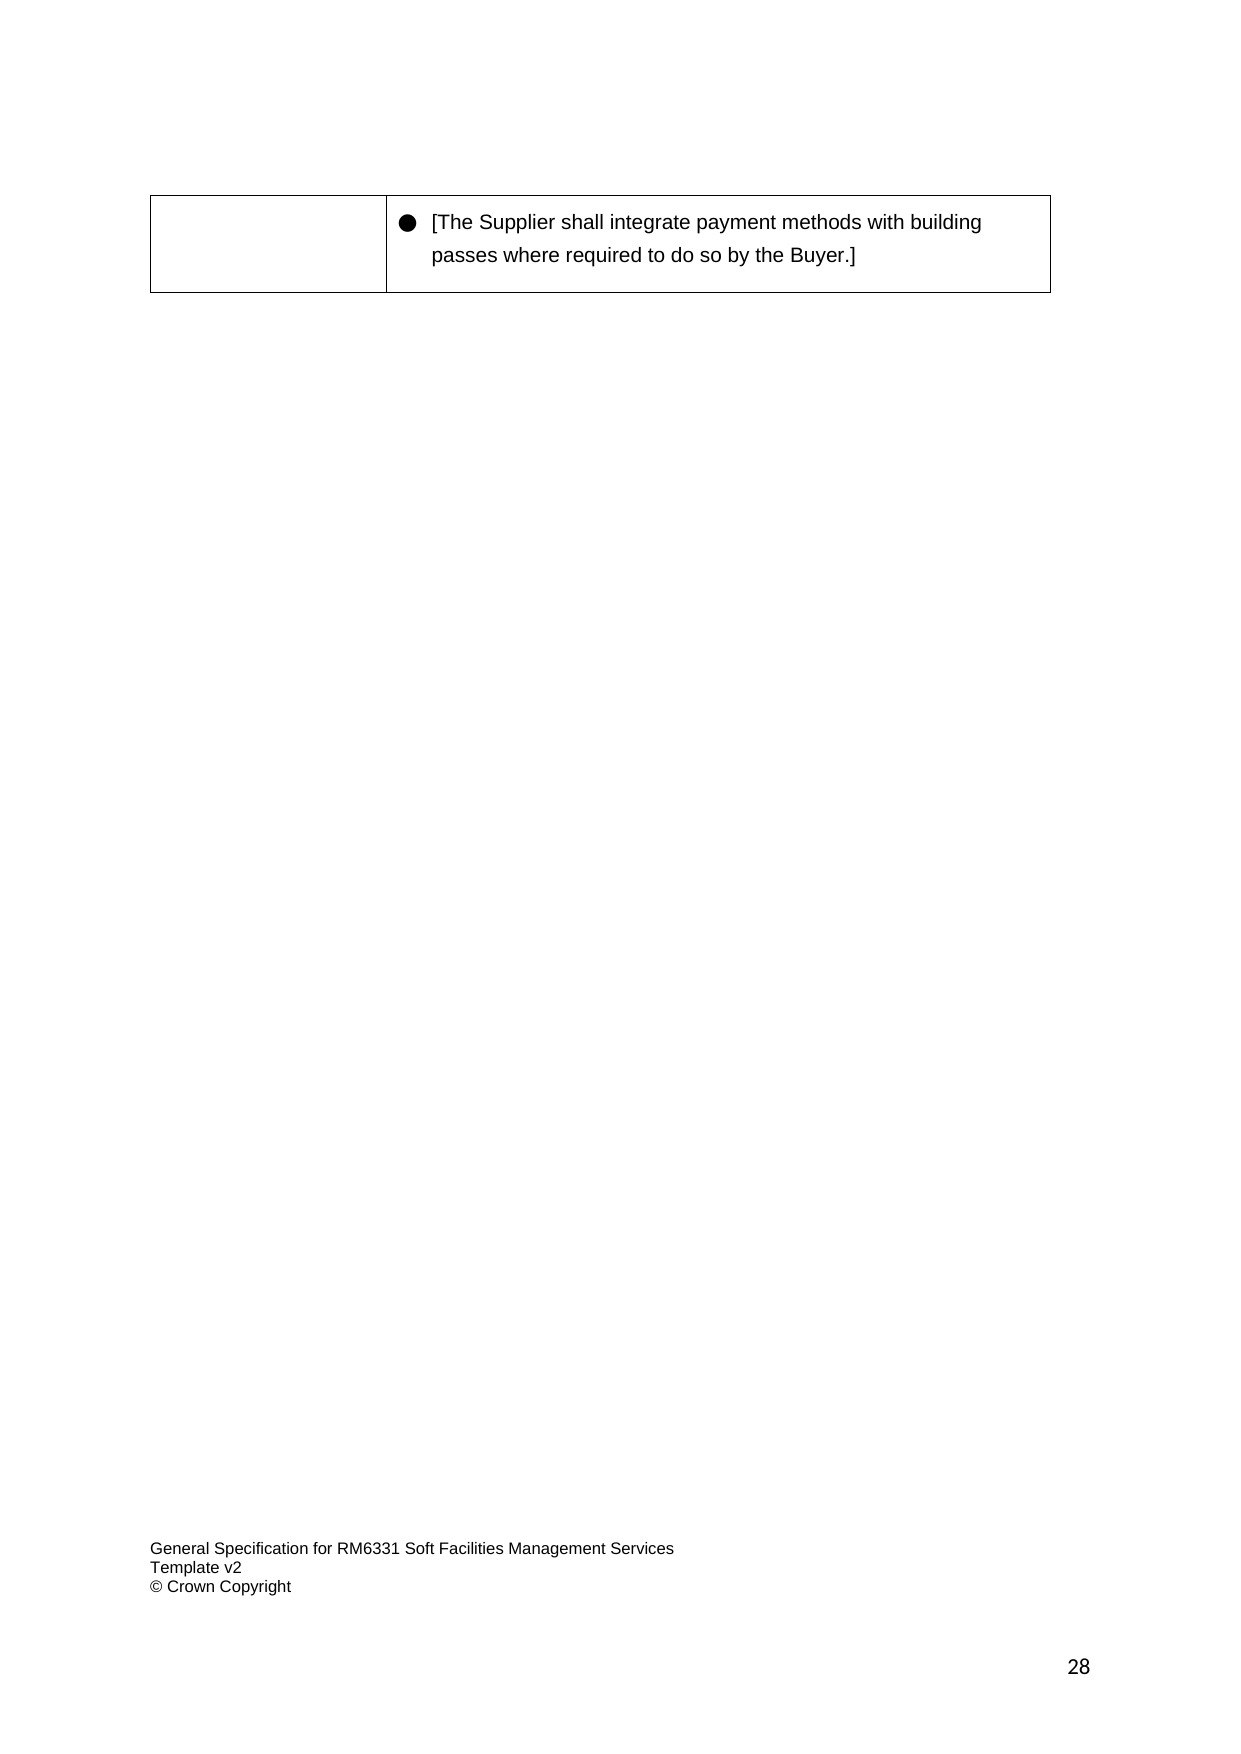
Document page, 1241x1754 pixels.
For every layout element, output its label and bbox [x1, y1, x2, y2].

table_cell [151, 196, 386, 292]
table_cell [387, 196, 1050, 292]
